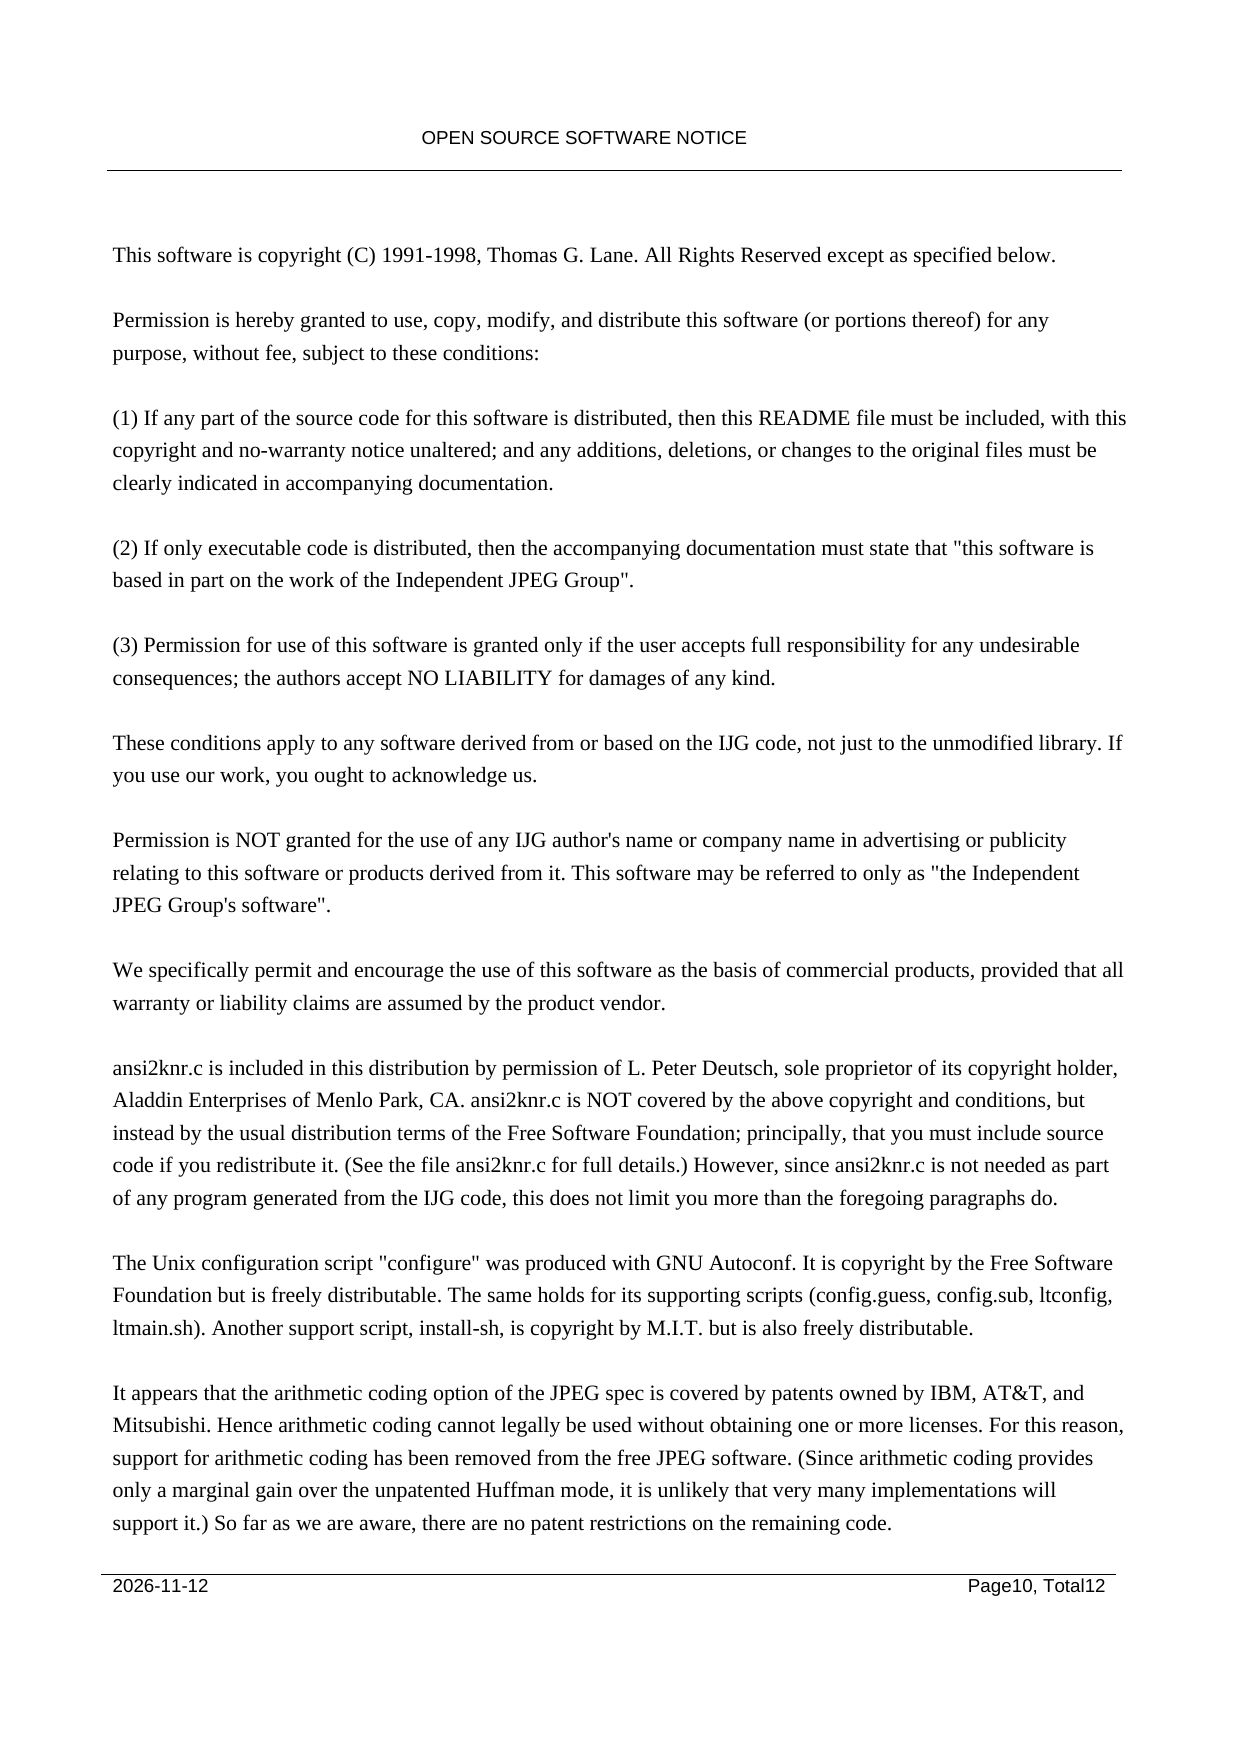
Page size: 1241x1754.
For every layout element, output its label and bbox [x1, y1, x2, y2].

text [112, 206, 1128, 1539]
